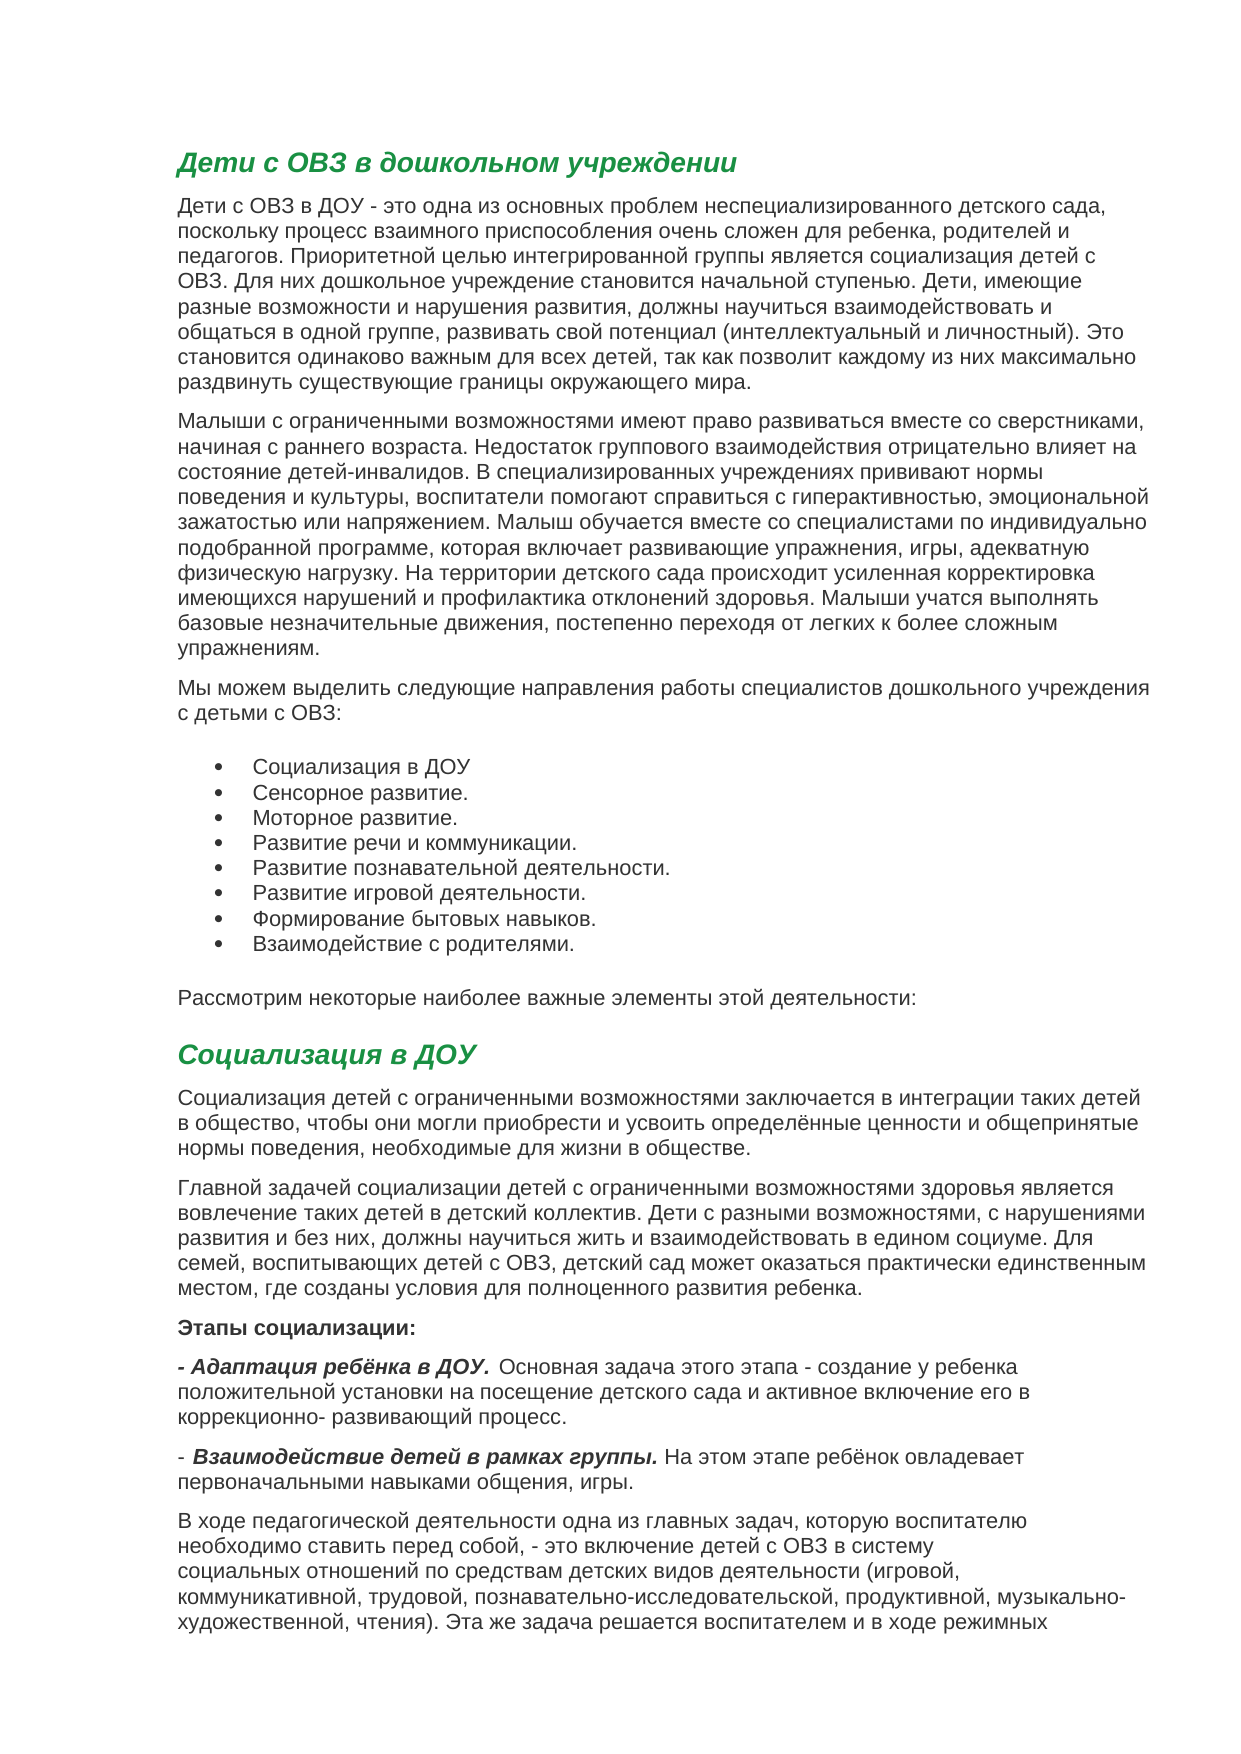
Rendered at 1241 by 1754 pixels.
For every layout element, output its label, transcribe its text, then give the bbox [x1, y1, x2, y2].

text Социализация в ДОУ [177, 1038, 1152, 1071]
list Формирование бытовых навыков. [215, 905, 1152, 931]
text Социализация детей с ограниченными возможностями заключается в интеграции таких детей в общество, чтобы они могли приобрести и усвоить определённые ценности и общепринятые нормы поведения, необходимые для жизни в обществе. [177, 1085, 1152, 1160]
list Социализация в ДОУ [215, 754, 1152, 779]
text Дети с ОВЗ в дошкольном учреждении [177, 146, 1152, 179]
list Развитие речи и коммуникации. [215, 830, 1152, 855]
text Этапы социализации: [177, 1314, 1152, 1340]
text Мы можем выделить следующие направления работы специалистов дошкольного учреждения с детьми с ОВЗ: [177, 674, 1152, 725]
list Сенсорное развитие. [215, 779, 1152, 804]
text - Адаптация ребёнка в ДОУ. Основная задача этого этапа - создание у ребенка положительной установки на посещение детского сада и активное включение его в коррекционно- развивающий процесс. [177, 1354, 1152, 1429]
text Малыши с ограниченными возможностями имеют право развиваться вместе со сверстниками, начиная с раннего возраста. Недостаток группового взаимодействия отрицательно влияет на состояние детей-инвалидов. В специализированных учреждениях прививают нормы поведения и культуры, воспитатели помогают справиться с гиперактивностью, эмоциональной зажатостью или напряжением. Малыш обучается вместе со специалистами по индивидуально подобранной программе, которая включает развивающие упражнения, игры, адекватную физическую нагрузку. На территории детского сада происходит усиленная корректировка имеющихся нарушений и профилактика отклонений здоровья. Малыши учатся выполнять базовые незначительные движения, постепенно переходя от легких к более сложным упражнениям. [177, 408, 1152, 661]
text Главной задачей социализации детей с ограниченными возможностями здоровья является вовлечение таких детей в детский коллектив. Дети с разными возможностями, с нарушениями развития и без них, должны научиться жить и взаимодействовать в едином социуме. Для семей, воспитывающих детей с ОВЗ, детский сад может оказаться практически единственным местом, где созданы условия для полноценного развития ребенка. [177, 1174, 1152, 1301]
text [177, 1508, 1152, 1634]
list Развитие познавательной деятельности. [215, 855, 1152, 880]
text Дети с ОВЗ в ДОУ - это одна из основных проблем неспециализированного детского сада, поскольку процесс взаимного приспособления очень сложен для ребенка, родителей и педагогов. Приоритетной целью интегрированной группы является социализация детей с ОВЗ. Для них дошкольное учреждение становится начальной ступенью. Дети, имеющие разные возможности и нарушения развития, должны научиться взаимодействовать и общаться в одной группе, развивать свой потенциал (интеллектуальный и личностный). Это становится одинаково важным для всех детей, так как позволит каждому из них максимально раздвинуть существующие границы окружающего мира. [177, 193, 1152, 394]
list Взаимодействие с родителями. [215, 931, 1152, 956]
text - Взаимодействие детей в рамках группы. На этом этапе ребёнок овладевает первоначальными навыками общения, игры. [177, 1443, 1152, 1494]
list Моторное развитие. [215, 804, 1152, 830]
list Развитие игровой деятельности. [215, 880, 1152, 905]
text Рассмотрим некоторые наиболее важные элементы этой деятельности: [177, 985, 1152, 1010]
